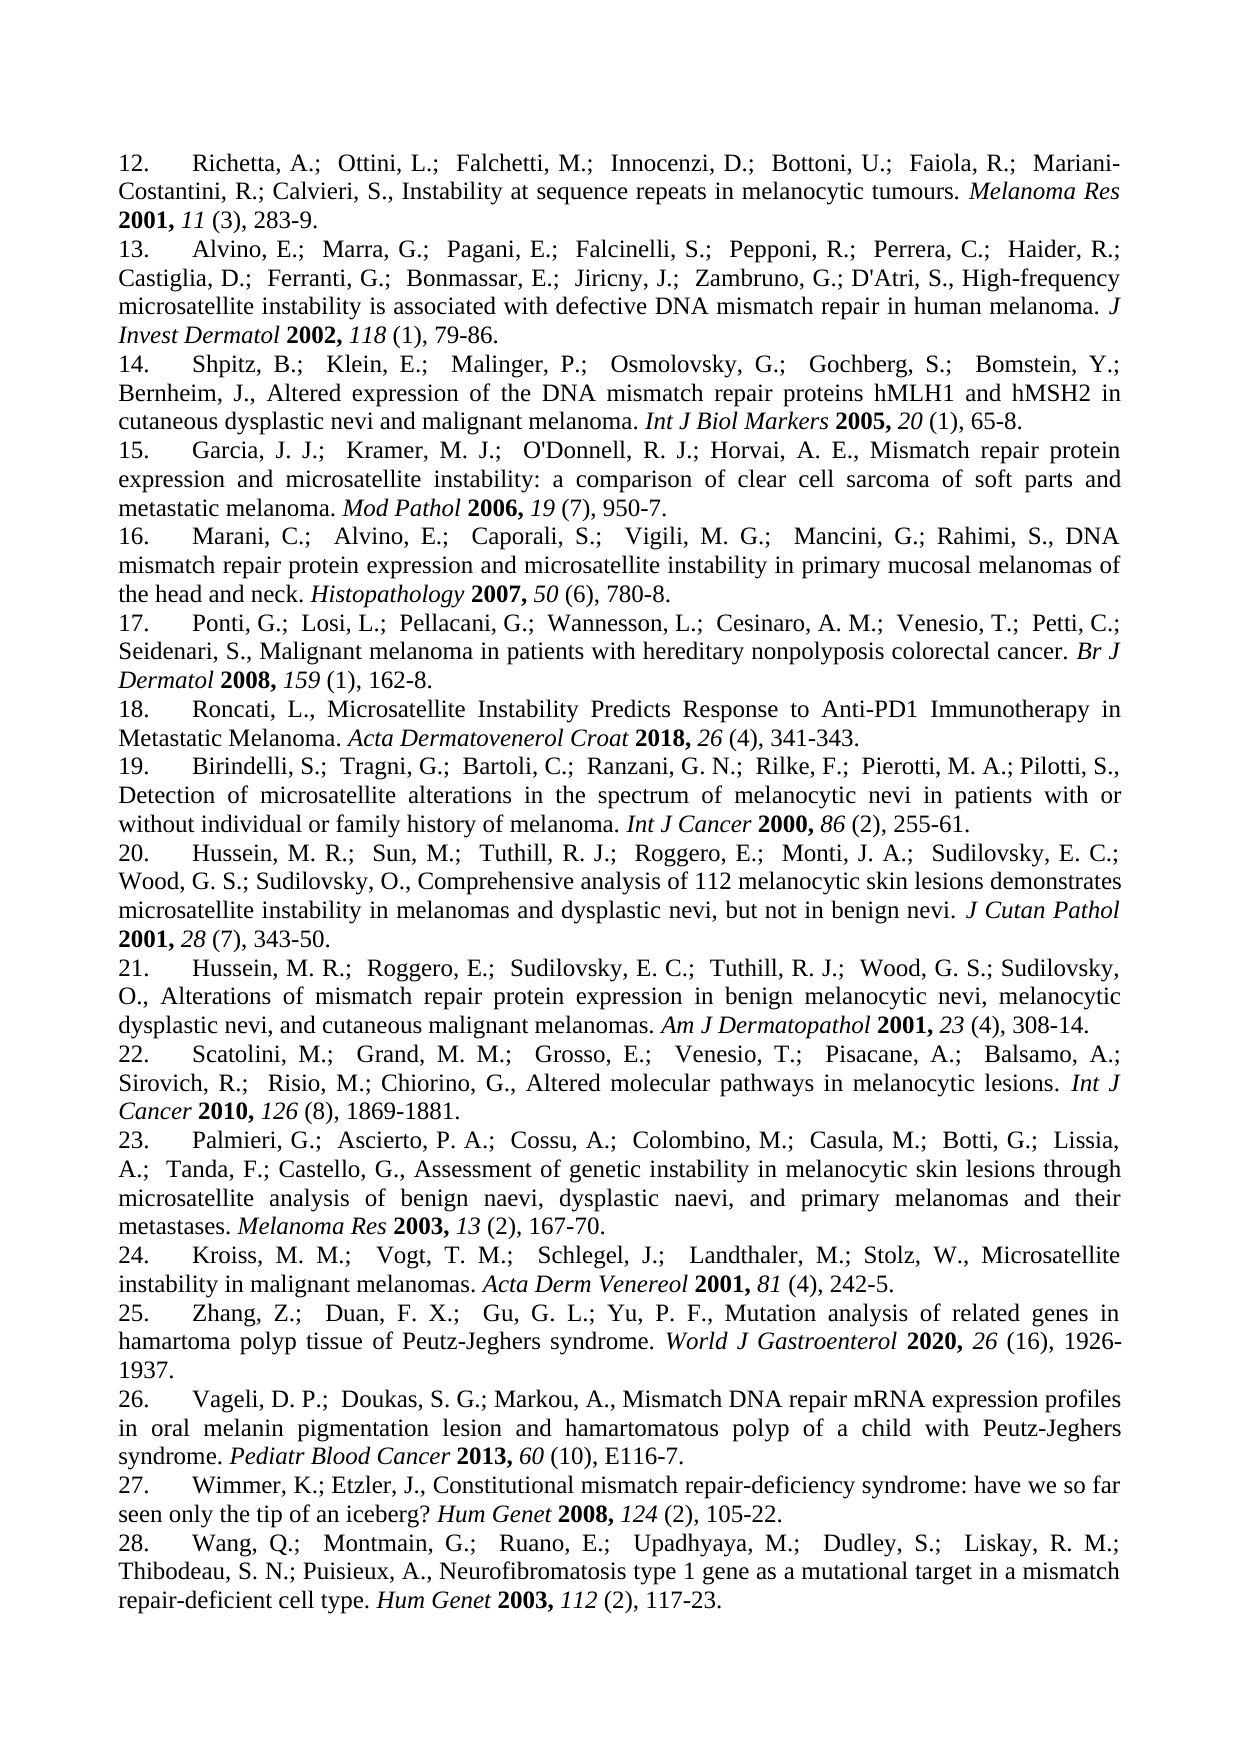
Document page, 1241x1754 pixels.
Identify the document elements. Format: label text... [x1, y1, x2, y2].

text 16. Marani, C.; Alvino, E.; Caporali, S.; Vigili, M. G.; Mancini, G.; Rahimi, S., DNA mismatch repair protein expression and microsatellite instability in primary mucosal melanomas of the head and neck. Histopathology 2007, 50 (6), 780-8. [118, 521, 1122, 608]
text 17. Ponti, G.; Losi, L.; Pellacani, G.; Wannesson, L.; Cesinaro, A. M.; Venesio, T.; Petti, C.; Seidenari, S., Malignant melanoma in patients with hereditary nonpolyposis colorectal cancer. Br J Dermatol 2008, 159 (1), 162-8. [118, 608, 1122, 694]
text 23. Palmieri, G.; Ascierto, P. A.; Cossu, A.; Colombino, M.; Casula, M.; Botti, G.; Lissia, A.; Tanda, F.; Castello, G., Assessment of genetic instability in melanocytic skin lesions through microsatellite analysis of benign naevi, dysplastic naevi, and primary melanomas and their metastases. Melanoma Res 2003, 13 (2), 167-70. [118, 1125, 1122, 1240]
text 21. Hussein, M. R.; Roggero, E.; Sudilovsky, E. C.; Tuthill, R. J.; Wood, G. S.; Sudilovsky, O., Alterations of mismatch repair protein expression in benign melanocytic nevi, melanocytic dysplastic nevi, and cutaneous malignant melanomas. Am J Dermatopathol 2001, 23 (4), 308-14. [118, 953, 1122, 1039]
text 13. Alvino, E.; Marra, G.; Pagani, E.; Falcinelli, S.; Pepponi, R.; Perrera, C.; Haider, R.; Castiglia, D.; Ferranti, G.; Bonmassar, E.; Jiricny, J.; Zambruno, G.; D'Atri, S., High-frequency microsatellite instability is associated with defective DNA mismatch repair in human melanoma. J Invest Dermatol 2002, 118 (1), 79-86. [118, 234, 1122, 349]
text 19. Birindelli, S.; Tragni, G.; Bartoli, C.; Ranzani, G. N.; Rilke, F.; Pierotti, M. A.; Pilotti, S., Detection of microsatellite alterations in the spectrum of melanocytic nevi in patients with or without individual or family history of melanoma. Int J Cancer 2000, 86 (2), 255-61. [118, 751, 1122, 838]
text 25. Zhang, Z.; Duan, F. X.; Gu, G. L.; Yu, P. F., Mutation analysis of related genes in hamartoma polyp tissue of Peutz-Jeghers syndrome. World J Gastroenterol 2020, 26 (16), 1926-1937. [118, 1298, 1122, 1384]
text 20. Hussein, M. R.; Sun, M.; Tuthill, R. J.; Roggero, E.; Monti, J. A.; Sudilovsky, E. C.; Wood, G. S.; Sudilovsky, O., Comprehensive analysis of 112 melanocytic skin lesions demonstrates microsatellite instability in melanomas and dysplastic nevi, but not in benign nevi. J Cutan Pathol 2001, 28 (7), 343-50. [118, 838, 1122, 953]
text 24. Kroiss, M. M.; Vogt, T. M.; Schlegel, J.; Landthaler, M.; Stolz, W., Microsatellite instability in malignant melanomas. Acta Derm Venereol 2001, 81 (4), 242-5. [118, 1240, 1122, 1298]
text 12. Richetta, A.; Ottini, L.; Falchetti, M.; Innocenzi, D.; Bottoni, U.; Faiola, R.; Mariani-Costantini, R.; Calvieri, S., Instability at sequence repeats in melanocytic tumours. Melanoma Res 2001, 11 (3), 283-9. [118, 148, 1122, 234]
text 14. Shpitz, B.; Klein, E.; Malinger, P.; Osmolovsky, G.; Gochberg, S.; Bomstein, Y.; Bernheim, J., Altered expression of the DNA mismatch repair proteins hMLH1 and hMSH2 in cutaneous dysplastic nevi and malignant melanoma. Int J Biol Markers 2005, 20 (1), 65-8. [118, 349, 1122, 435]
text 22. Scatolini, M.; Grand, M. M.; Grosso, E.; Venesio, T.; Pisacane, A.; Balsamo, A.; Sirovich, R.; Risio, M.; Chiorino, G., Altered molecular pathways in melanocytic lesions. Int J Cancer 2010, 126 (8), 1869-1881. [118, 1039, 1122, 1125]
text 15. Garcia, J. J.; Kramer, M. J.; O'Donnell, R. J.; Horvai, A. E., Mismatch repair protein expression and microsatellite instability: a comparison of clear cell sarcoma of soft parts and metastatic melanoma. Mod Pathol 2006, 19 (7), 950-7. [118, 435, 1122, 521]
text 18. Roncati, L., Microsatellite Instability Predicts Response to Anti-PD1 Immunotherapy in Metastatic Melanoma. Acta Dermatovenerol Croat 2018, 26 (4), 341-343. [118, 694, 1122, 751]
text 28. Wang, Q.; Montmain, G.; Ruano, E.; Upadhyaya, M.; Dudley, S.; Liskay, R. M.; Thibodeau, S. N.; Puisieux, A., Neurofibromatosis type 1 gene as a mutational target in a mismatch repair-deficient cell type. Hum Genet 2003, 112 (2), 117-23. [118, 1528, 1122, 1614]
text 27. Wimmer, K.; Etzler, J., Constitutional mismatch repair-deficiency syndrome: have we so far seen only the tip of an iceberg? Hum Genet 2008, 124 (2), 105-22. [118, 1470, 1122, 1528]
text 26. Vageli, D. P.; Doukas, S. G.; Markou, A., Mismatch DNA repair mRNA expression profiles in oral melanin pigmentation lesion and hamartomatous polyp of a child with Peutz-Jeghers syndrome. Pediatr Blood Cancer 2013, 60 (10), E116-7. [118, 1384, 1122, 1470]
